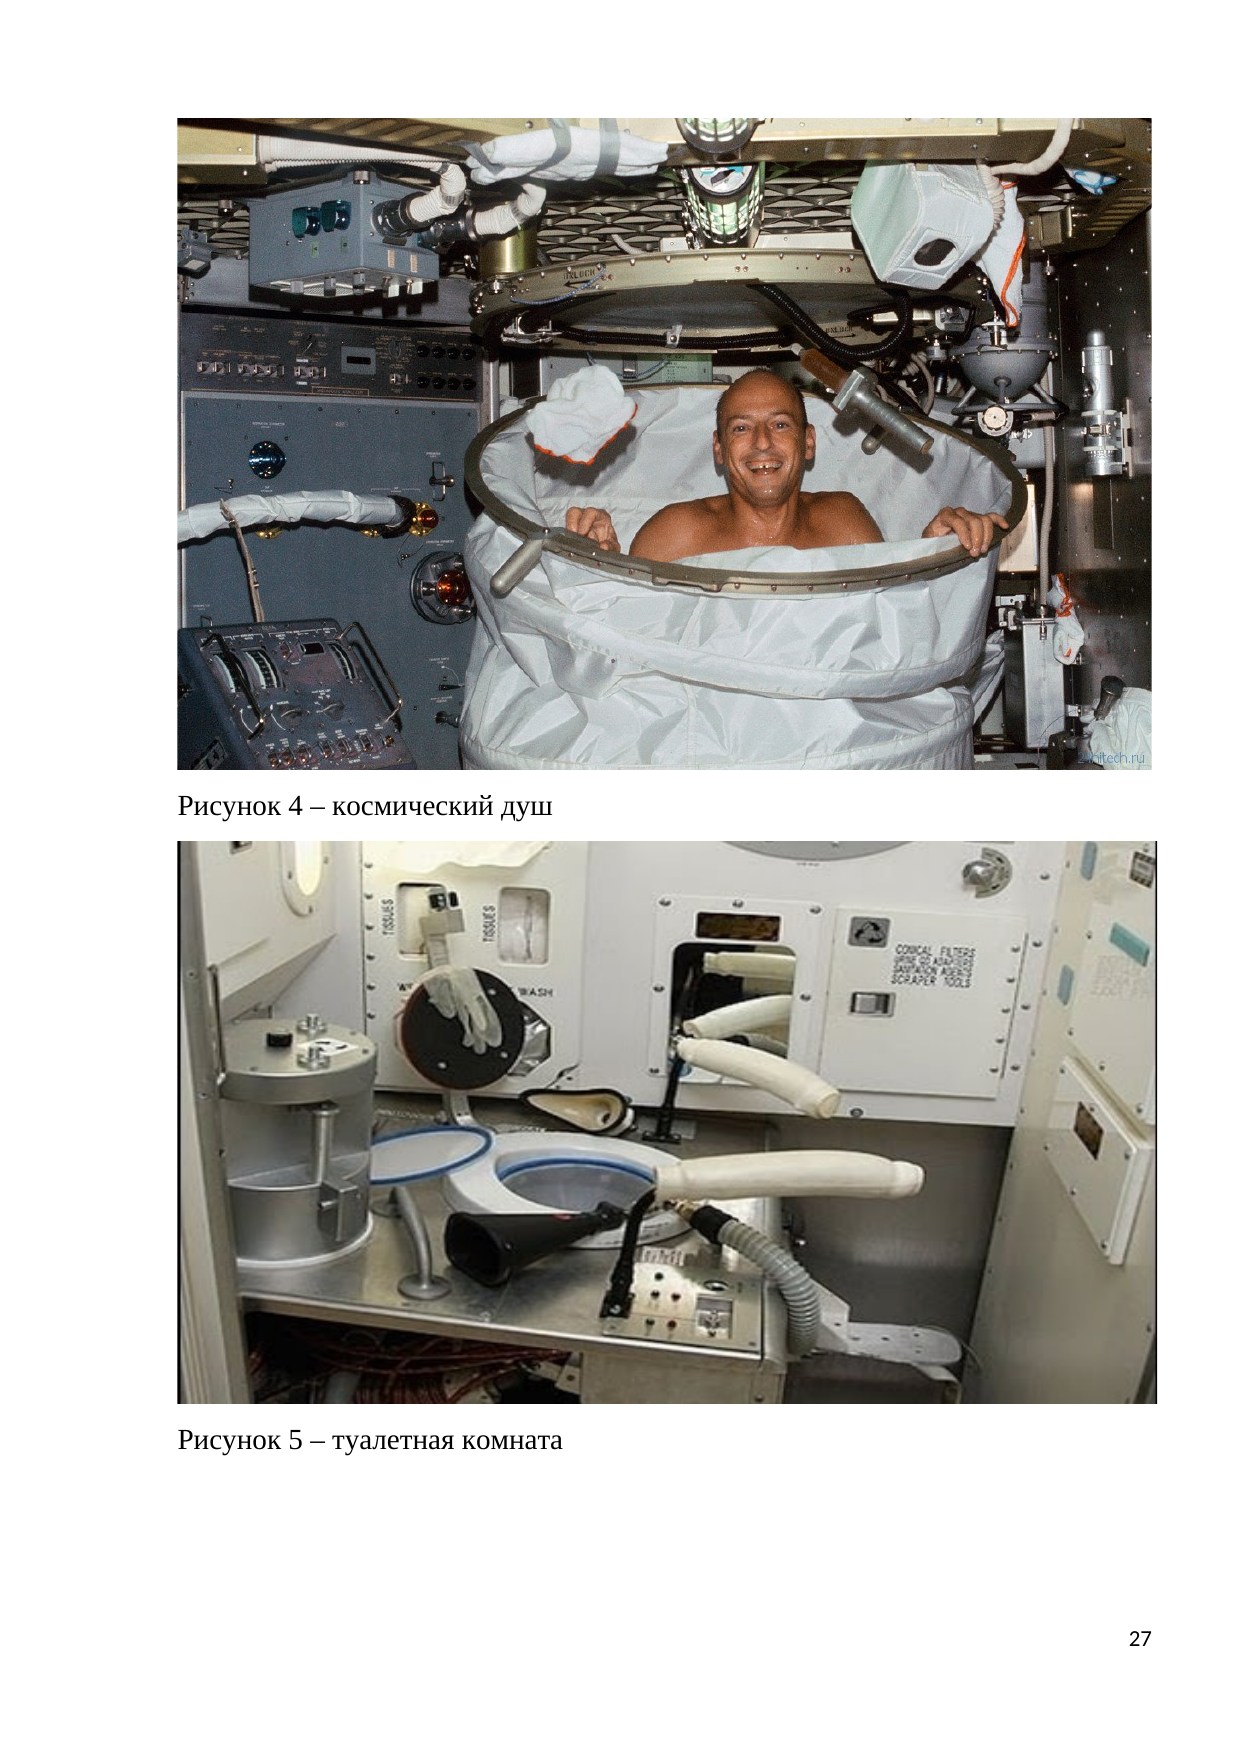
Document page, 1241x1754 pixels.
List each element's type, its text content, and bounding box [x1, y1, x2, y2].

picture [177, 841, 1158, 1404]
text Рисунок 4 – космический душ [177, 788, 1152, 822]
picture [177, 118, 1152, 770]
text Рисунок 5 – туалетная комната [177, 1422, 1152, 1456]
